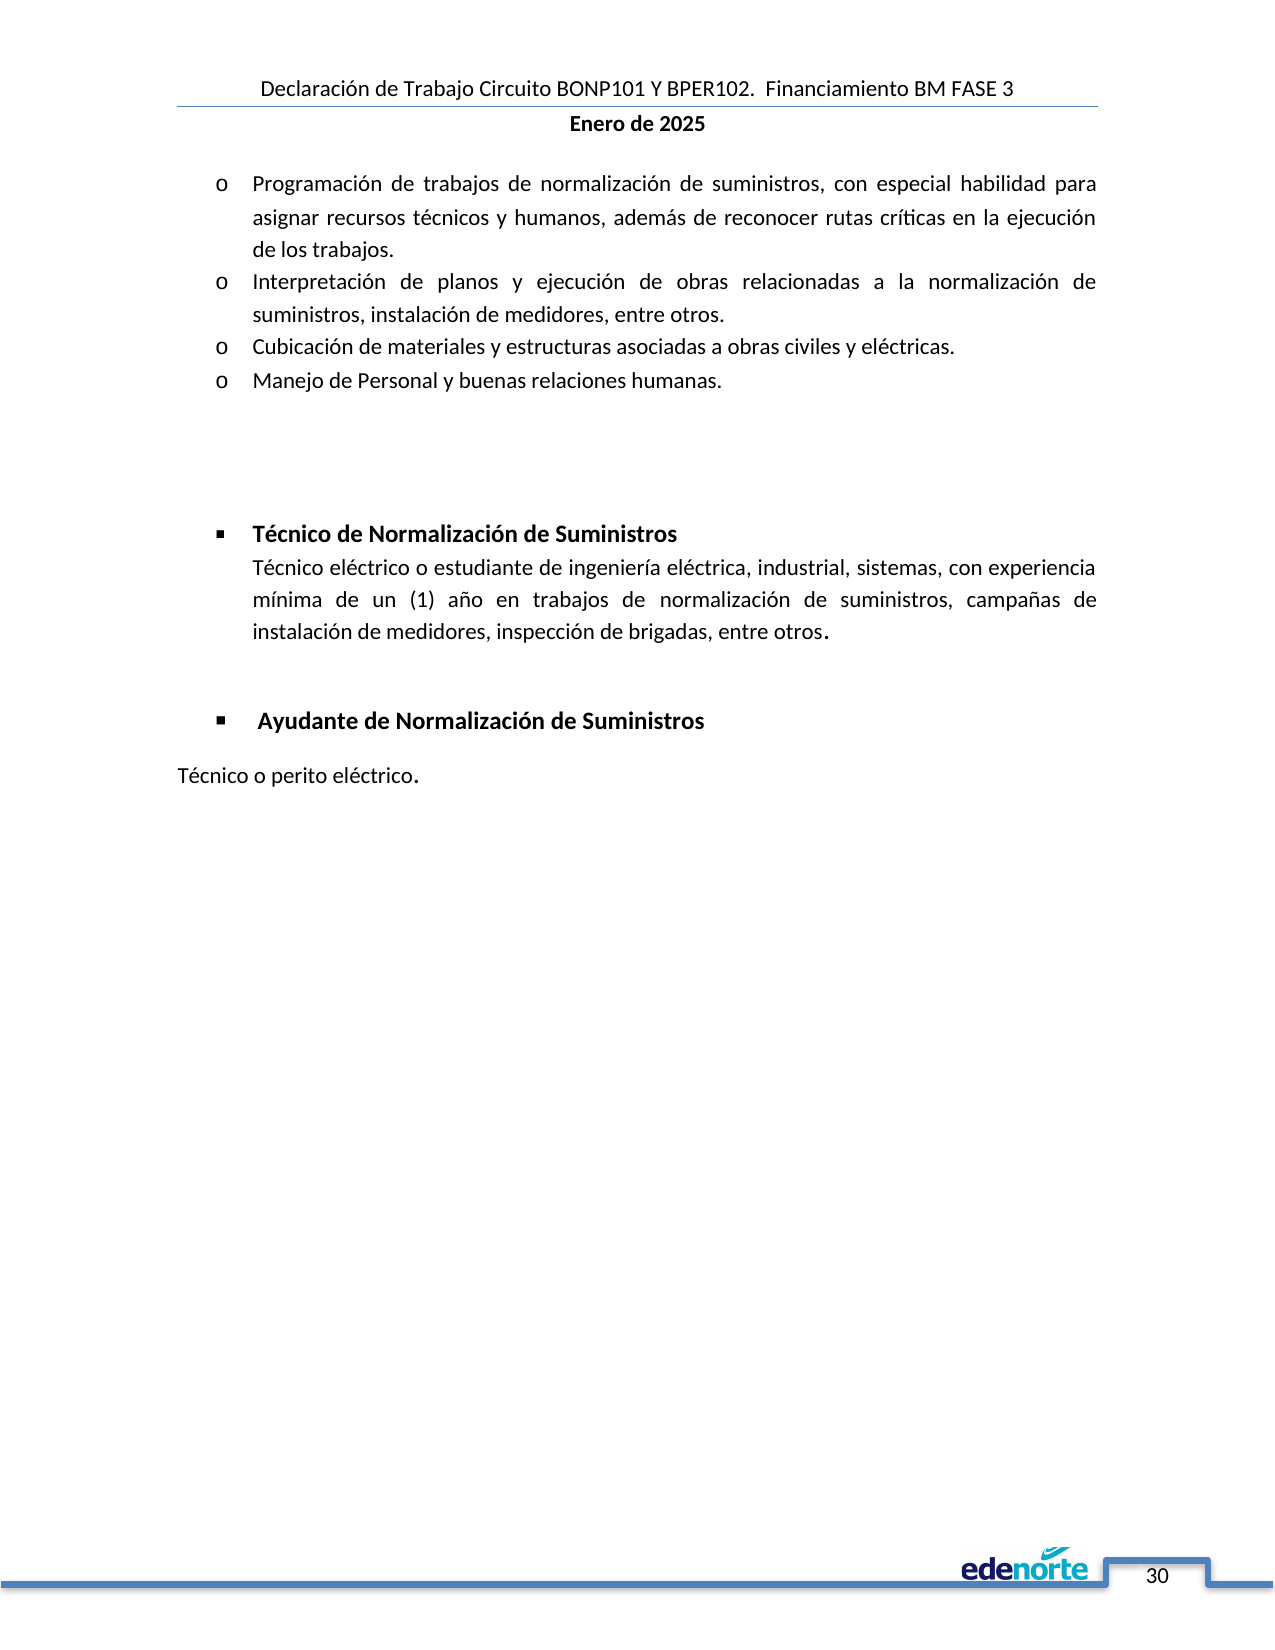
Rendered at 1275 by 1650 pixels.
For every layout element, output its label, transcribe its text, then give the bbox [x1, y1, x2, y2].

list Cubicación de materiales y estructuras asociadas a obras civiles y eléctricas. [215, 332, 1098, 362]
text Técnico o perito eléctrico. [177, 761, 1098, 789]
list Técnico eléctrico o estudiante de ingeniería eléctrica, industrial, sistemas, con experiencia mínima de un (1) año en trabajos de normalización de suministros, campañas de instalación de medidores, inspección de brigadas, entre otros. [252, 553, 1098, 645]
list Técnico de Normalización de Suministros [215, 518, 1098, 548]
list Interpretación de planos y ejecución de obras relacionadas a la normalización de suministros, instalación de medidores, entre otros. [215, 267, 1098, 328]
list Ayudante de Normalización de Suministros [215, 705, 1098, 736]
list Programación de trabajos de normalización de suministros, con especial habilidad para asignar recursos técnicos y humanos, además de reconocer rutas críticas en la ejecución de los trabajos. [215, 169, 1098, 263]
list Manejo de Personal y buenas relaciones humanas. [215, 366, 1098, 395]
picture [961, 1547, 1088, 1580]
